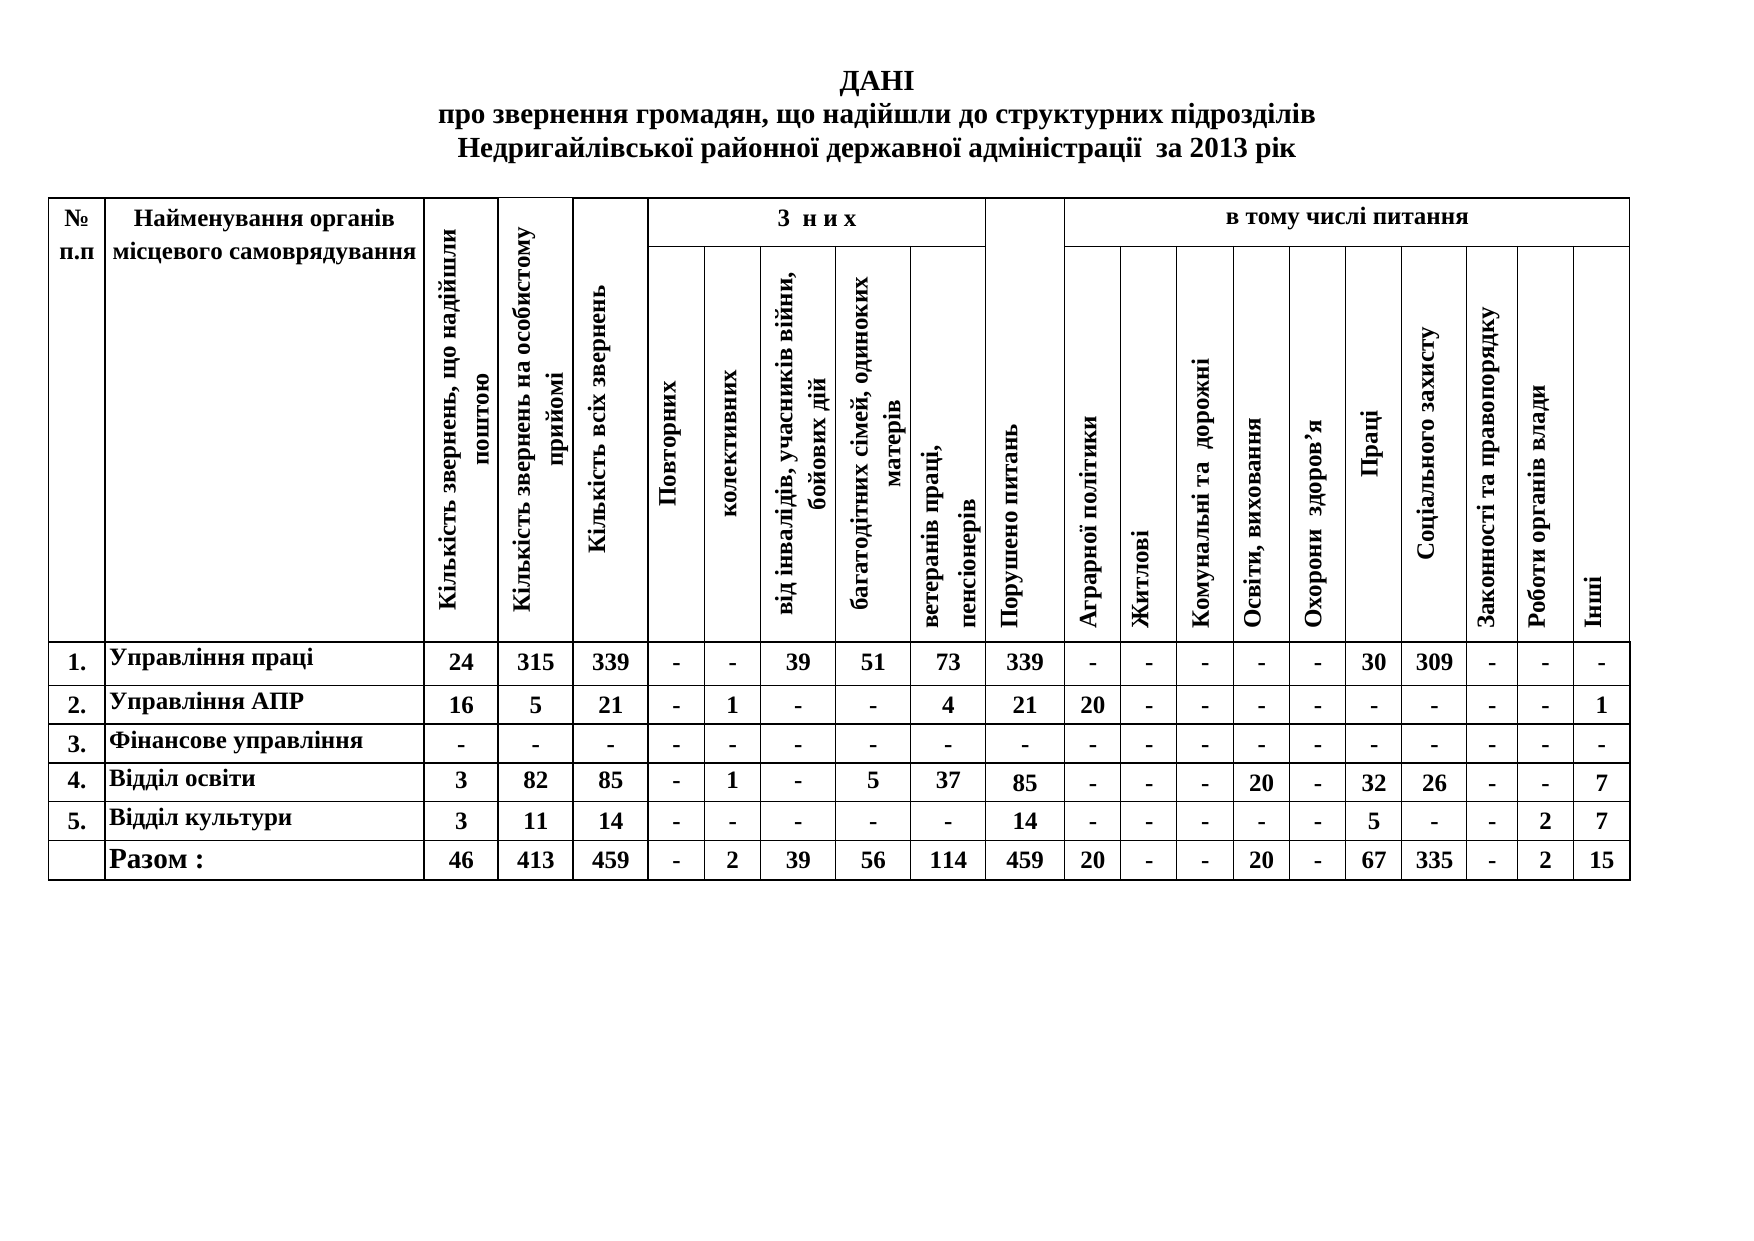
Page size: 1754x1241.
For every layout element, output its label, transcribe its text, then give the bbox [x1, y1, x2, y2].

table_cell 56 [836, 841, 910, 879]
table_cell Охорони здоров’я [1290, 247, 1345, 641]
table_cell від інвалідів, учасників війни, бойових дій [761, 247, 835, 641]
table_header Найменування органів місцевого самоврядування [106, 199, 423, 641]
table_cell Праці [1346, 247, 1401, 641]
table_cell - [1234, 686, 1289, 723]
table_cell Соціального захисту [1402, 247, 1466, 641]
table_header Кількість звернень на особистому прийомі [499, 198, 572, 641]
table_cell Фінансове управління [106, 725, 423, 762]
table_cell 3. [49, 725, 104, 762]
table_cell - [705, 802, 760, 839]
table_cell 39 [761, 841, 835, 879]
table_cell - [649, 686, 704, 723]
table_cell - [911, 725, 985, 762]
title ДАНІ [118, 63, 1636, 97]
table_cell - [1234, 802, 1289, 839]
table_cell - [1121, 802, 1176, 839]
table_cell - [649, 841, 704, 879]
table_cell 2 [1518, 802, 1573, 839]
table_cell - [499, 725, 572, 762]
table_cell 24 [425, 643, 497, 684]
table_cell 11 [499, 802, 572, 839]
table_cell [49, 841, 104, 879]
table_cell - [1402, 725, 1466, 762]
table_cell 339 [986, 643, 1064, 684]
table_cell 39 [761, 643, 835, 684]
table_cell - [649, 643, 704, 684]
table_cell 21 [986, 686, 1064, 723]
table_cell 309 [1402, 643, 1466, 684]
table_cell 5. [49, 802, 104, 839]
table_cell 1. [49, 643, 104, 684]
table_header № п.п [49, 199, 104, 641]
table_cell - [761, 802, 835, 839]
table_cell Відділ освіти [106, 764, 423, 801]
table_cell - [1518, 764, 1573, 801]
table_cell 85 [574, 764, 647, 801]
table_cell - [1346, 686, 1401, 723]
table_cell - [1574, 643, 1629, 684]
table_cell - [1518, 643, 1573, 684]
table_cell ветеранів праці, пенсіонерів [911, 247, 985, 641]
table_cell - [1467, 802, 1517, 839]
text Недригайлівської районної державної адміністрації за 2013 рік [118, 130, 1636, 164]
table_cell 73 [911, 643, 985, 684]
table_cell - [1290, 686, 1345, 723]
table_cell - [1177, 686, 1233, 723]
table_cell 4. [49, 764, 104, 801]
table_cell 5 [836, 764, 910, 801]
table_cell - [761, 686, 835, 723]
table_cell 335 [1402, 841, 1466, 879]
table_cell - [705, 725, 760, 762]
table_cell 16 [425, 686, 497, 723]
table_cell Роботи органів влади [1518, 247, 1573, 641]
table_header Кількість всіх звернень [574, 199, 647, 641]
table_cell - [1467, 643, 1517, 684]
table_cell 20 [1234, 764, 1289, 801]
table_cell - [1290, 725, 1345, 762]
table_cell Повторних [649, 247, 704, 641]
table_cell 413 [499, 841, 572, 879]
table_cell - [761, 725, 835, 762]
table_cell 2 [1518, 841, 1573, 879]
table_cell - [1290, 802, 1345, 839]
table_cell 30 [1346, 643, 1401, 684]
table_cell - [836, 725, 910, 762]
table_cell - [1121, 764, 1176, 801]
table_cell - [836, 802, 910, 839]
table_cell - [761, 764, 835, 801]
table_cell 5 [499, 686, 572, 723]
table_cell - [705, 643, 760, 684]
table_cell Відділ культури [106, 802, 423, 839]
table_header Кількість звернень, що надійшли поштою [425, 199, 497, 641]
table_cell 2. [49, 686, 104, 723]
table_cell Комунальні та дорожні [1177, 247, 1233, 641]
table_header в тому числі питання [1065, 199, 1629, 246]
table_cell - [649, 764, 704, 801]
table_header Порушено питань [986, 199, 1064, 641]
table_cell - [1290, 643, 1345, 684]
table_cell 339 [574, 643, 647, 684]
table_cell 32 [1346, 764, 1401, 801]
table_cell - [1177, 643, 1233, 684]
table_cell - [1467, 764, 1517, 801]
table_cell 5 [1346, 802, 1401, 839]
table_cell 7 [1574, 764, 1629, 801]
table_cell 4 [911, 686, 985, 723]
table_cell - [1177, 802, 1233, 839]
table_cell - [425, 725, 497, 762]
table_cell - [649, 802, 704, 839]
table_cell - [1065, 725, 1120, 762]
table_cell 20 [1065, 841, 1120, 879]
table_cell 1 [705, 686, 760, 723]
table_cell 46 [425, 841, 497, 879]
table_cell багатодітних сімей, одиноких матерів [836, 247, 910, 641]
table_cell 14 [986, 802, 1064, 839]
table_cell Інші [1574, 247, 1629, 641]
table_cell 37 [911, 764, 985, 801]
table_cell 85 [986, 764, 1064, 801]
table_cell 51 [836, 643, 910, 684]
table_cell - [1065, 802, 1120, 839]
table_cell - [836, 686, 910, 723]
table_cell 21 [574, 686, 647, 723]
table_cell - [1065, 764, 1120, 801]
table_cell - [1121, 725, 1176, 762]
table_cell - [1177, 764, 1233, 801]
table_cell 26 [1402, 764, 1466, 801]
table_cell - [574, 725, 647, 762]
table_cell - [1234, 643, 1289, 684]
table_cell 1 [1574, 686, 1629, 723]
table_cell - [1346, 725, 1401, 762]
table_cell колективних [705, 247, 760, 641]
table_cell - [1574, 725, 1629, 762]
table_cell 3 [425, 802, 497, 839]
table_cell - [1290, 764, 1345, 801]
table_cell - [1467, 841, 1517, 879]
table_cell 67 [1346, 841, 1401, 879]
table_cell - [986, 725, 1064, 762]
table_cell - [1518, 686, 1573, 723]
table_cell Освіти, виховання [1234, 247, 1289, 641]
table_cell - [1177, 841, 1233, 879]
table_cell Управління праці [106, 643, 423, 684]
table_header 3 н и х [649, 199, 985, 246]
table_cell - [1402, 802, 1466, 839]
table_cell 459 [986, 841, 1064, 879]
table_cell - [1518, 725, 1573, 762]
table_cell - [1467, 725, 1517, 762]
table_cell 7 [1574, 802, 1629, 839]
table_cell 2 [705, 841, 760, 879]
table_cell - [1467, 686, 1517, 723]
table_cell 14 [574, 802, 647, 839]
table_cell - [1290, 841, 1345, 879]
table_cell - [1121, 643, 1176, 684]
table_cell - [1177, 725, 1233, 762]
table_cell - [1065, 643, 1120, 684]
table_cell - [649, 725, 704, 762]
table_cell 459 [574, 841, 647, 879]
table_cell 20 [1234, 841, 1289, 879]
table_cell - [1121, 841, 1176, 879]
table_cell 114 [911, 841, 985, 879]
table_cell 1 [705, 764, 760, 801]
table_cell Разом : [106, 841, 423, 879]
table_cell 20 [1065, 686, 1120, 723]
table_cell - [1121, 686, 1176, 723]
table_cell Аграрної політики [1065, 247, 1120, 641]
table_cell Управління АПР [106, 686, 423, 723]
table_cell 82 [499, 764, 572, 801]
table_cell - [911, 802, 985, 839]
text про звернення громадян, що надійшли до структурних підрозділів [118, 97, 1636, 130]
table_cell - [1234, 725, 1289, 762]
table_cell 3 [425, 764, 497, 801]
table_cell 315 [499, 643, 572, 684]
table_cell - [1402, 686, 1466, 723]
table_cell Законності та правопорядку [1467, 247, 1517, 641]
table_cell 15 [1574, 841, 1629, 879]
table_cell Житлові [1121, 247, 1176, 641]
